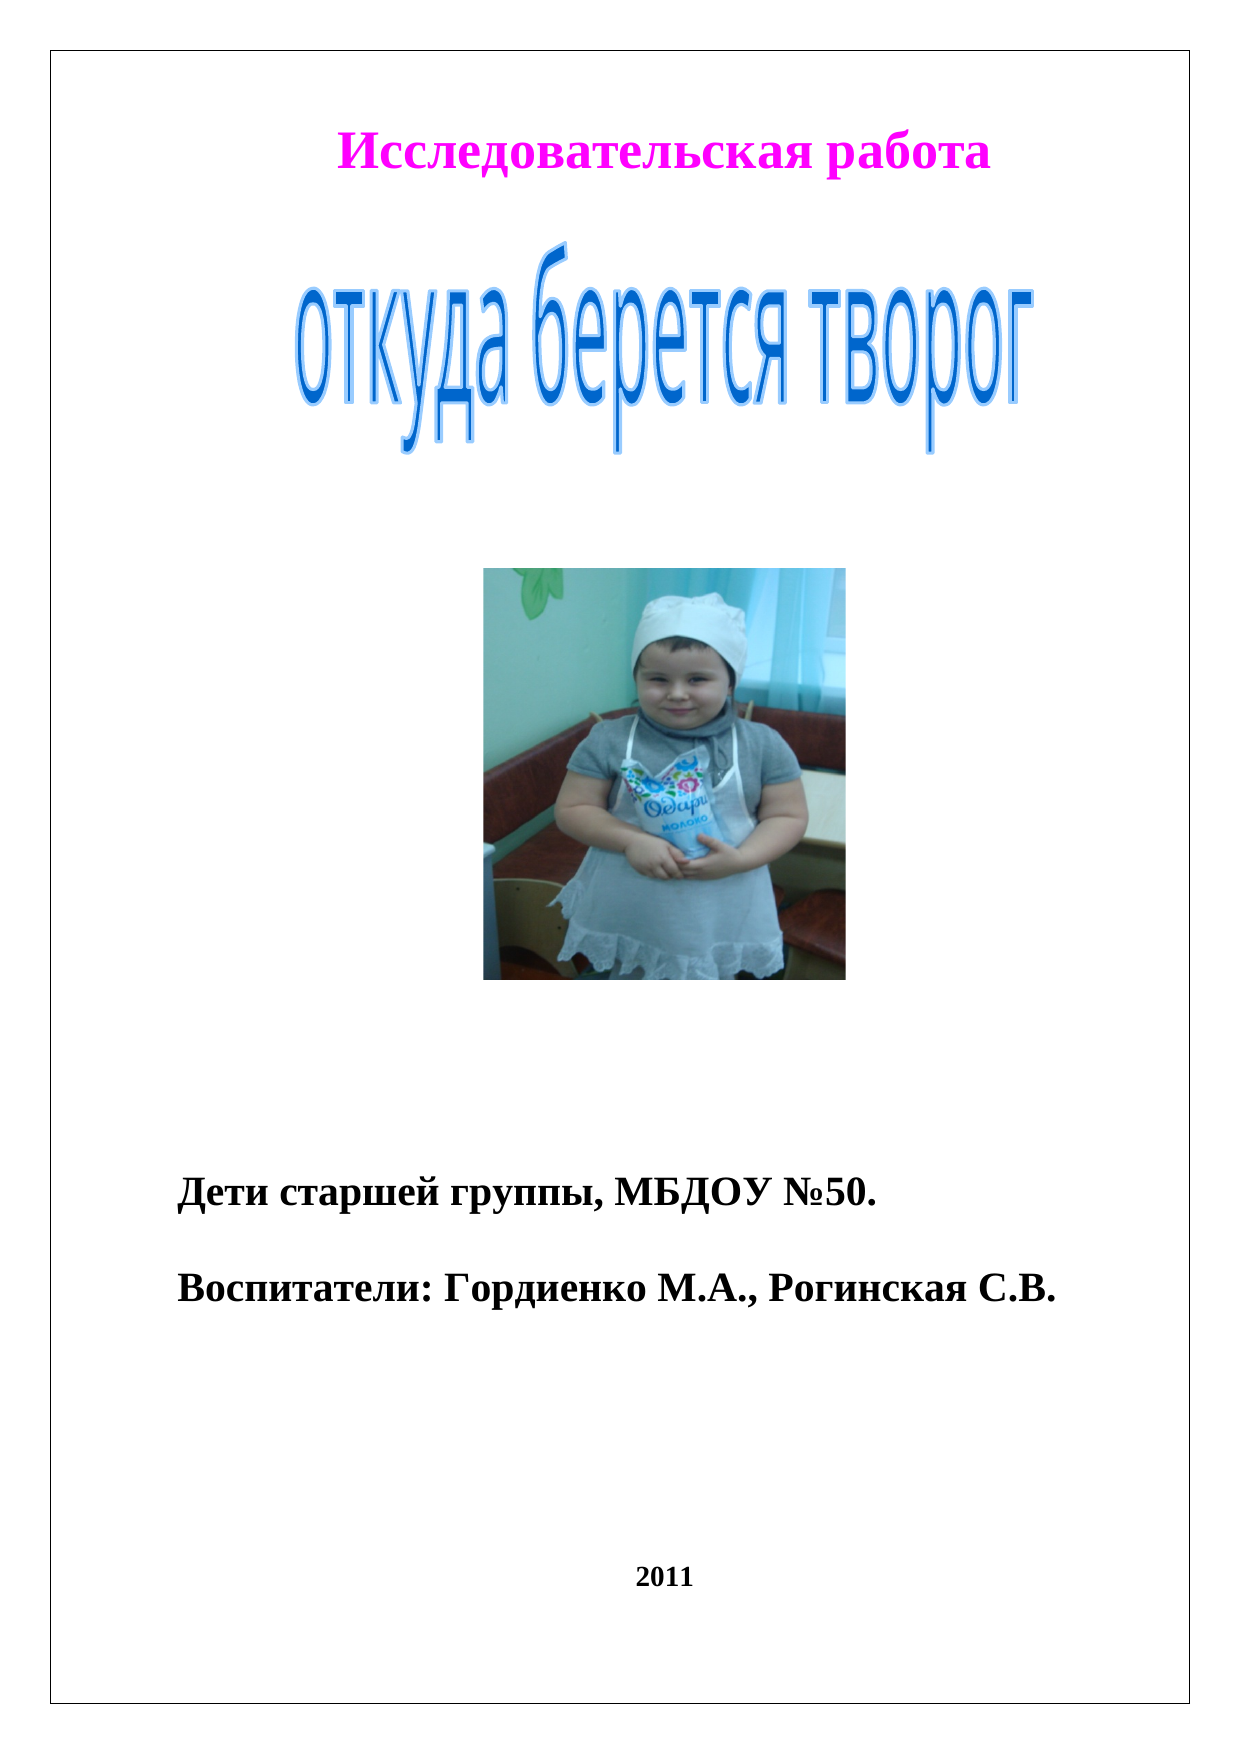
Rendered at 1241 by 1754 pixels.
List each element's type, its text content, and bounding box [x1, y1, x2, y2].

text Дети старшей группы, МБДОУ №50. [177, 1166, 1152, 1214]
text Воспитатели: Гордиенко М.А., Рогинская С.В. [177, 1262, 1152, 1310]
text Исследовательская работа [177, 118, 1152, 180]
text 2011 [177, 1559, 1152, 1593]
picture [483, 568, 846, 980]
